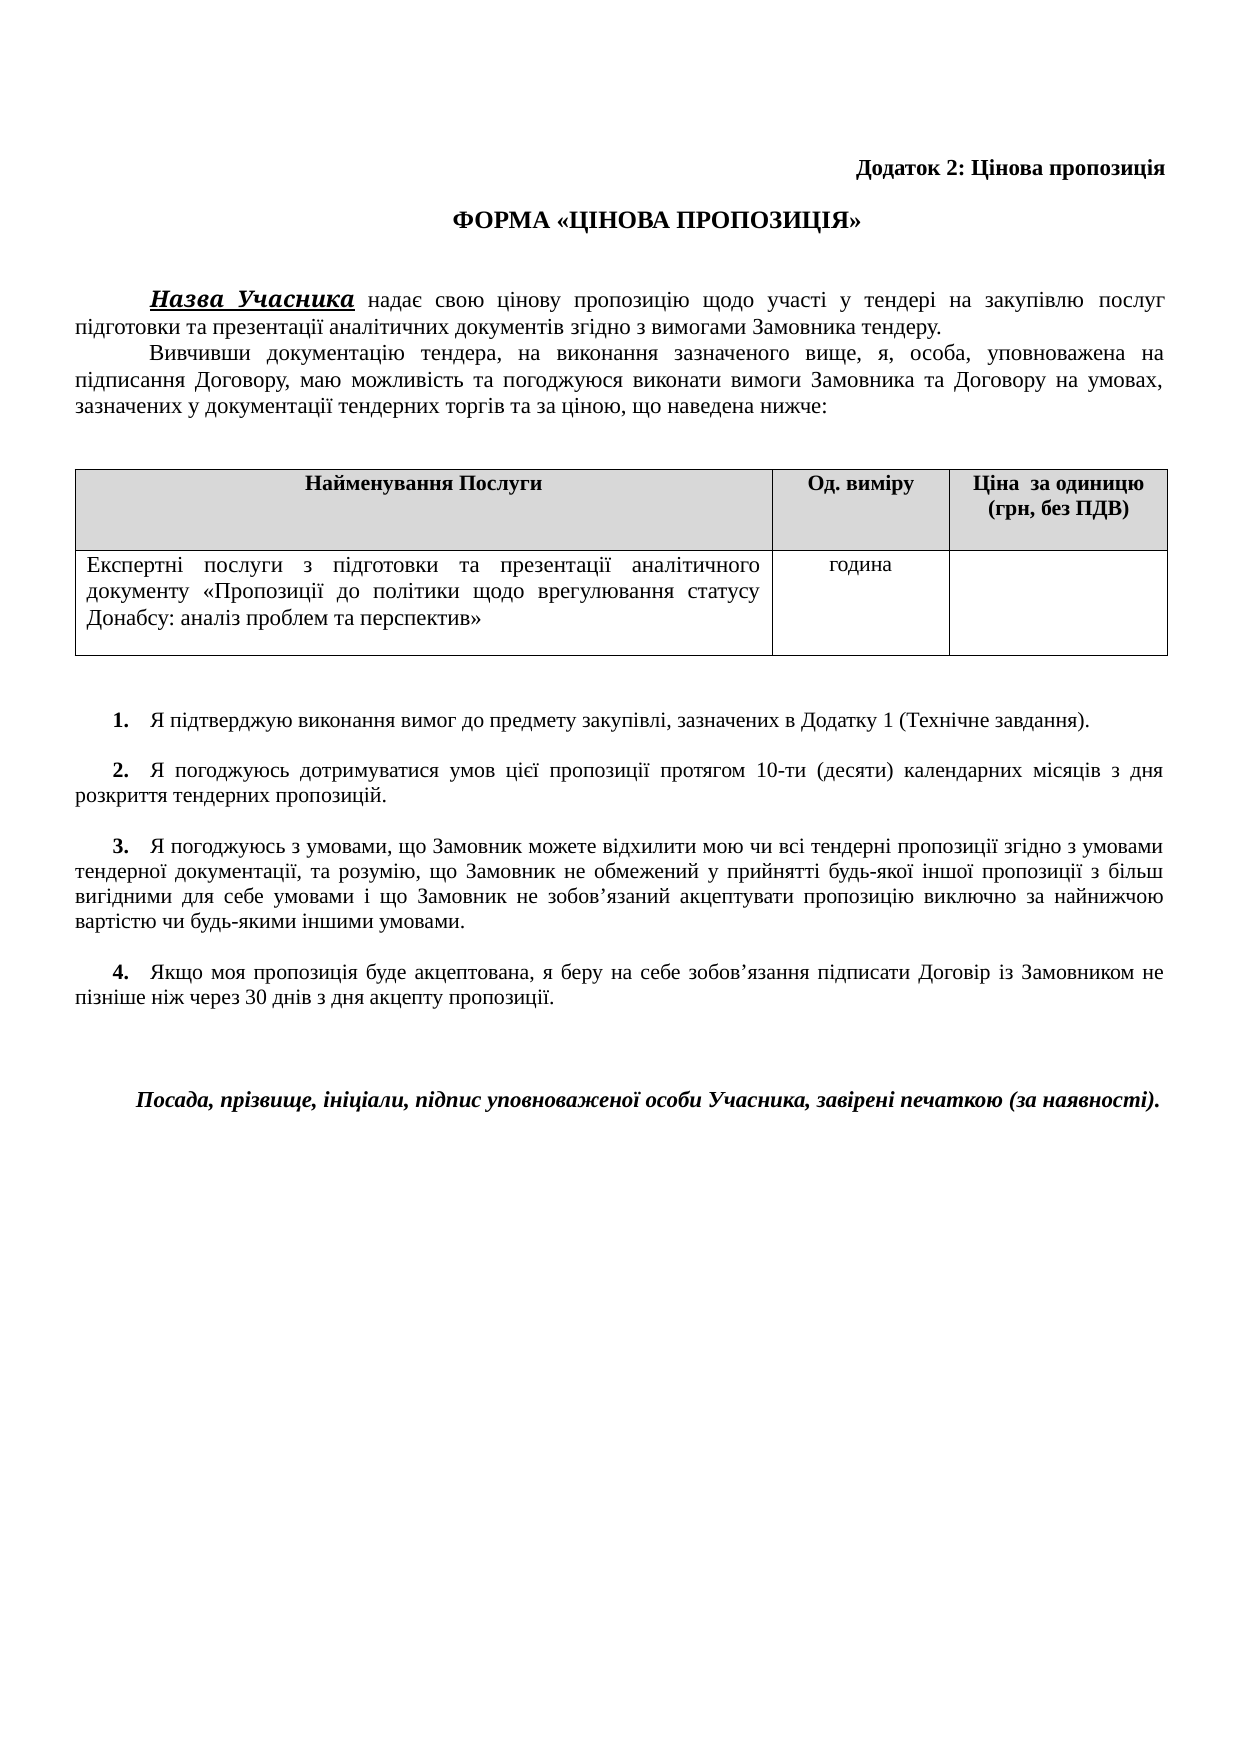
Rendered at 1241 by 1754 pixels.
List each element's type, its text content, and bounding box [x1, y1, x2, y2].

text Вивчивши документацію тендера, на виконання зазначеного вище, я, особа, уповноважена на підписання Договору, маю можливість та погоджуюся виконати вимоги Замовника та Договору на умовах, зазначених у документації тендерних торгів та за ціною, що наведена нижче: [75, 339, 1165, 418]
table_cell [950, 551, 1167, 655]
text Посада, прізвище, ініціали, підпис уповноваженої особи Учасника, завірені печаткою (за наявності). [75, 1086, 1165, 1112]
list Я підтверджую виконання вимог до предмету закупівлі, зазначених в Додатку 1 (Технічне завдання). [75, 707, 1165, 732]
list Я погоджуюсь з умовами, що Замовник можете відхилити мою чи всі тендерні пропозиції згідно з умовами тендерної документації, та розумію, що Замовник не обмежений у прийнятті будь-якої іншої пропозиції з більш вигідними для себе умовами і що Замовник не зобов’язаний акцептувати пропозицію виключно за найнижчою вартістю чи будь-якими іншими умовами. [75, 833, 1165, 934]
table_header Найменування Послуги [76, 470, 772, 550]
table_header Ціна за одиницю (грн, без ПДВ) [950, 470, 1167, 550]
text ФОРМА «ЦІНОВА ПРОПОЗИЦІЯ» [75, 206, 1165, 234]
table_header Од. виміру [773, 470, 949, 550]
list Якщо моя пропозиція буде акцептована, я беру на себе зобов’язання підписати Договір із Замовником не пізніше ніж через 30 днів з дня акцепту пропозиції. [75, 959, 1165, 1009]
table_cell година [773, 551, 949, 655]
list Я погоджуюсь дотримуватися умов цієї пропозиції протягом 10-ти (десяти) календарних місяців з дня розкриття тендерних пропозицій. [75, 757, 1165, 808]
text Назва Учасника надає свою цінову пропозицію щодо участі у тендері на закупівлю послуг підготовки та презентації аналітичних документів згідно з вимогами Замовника тендеру. [75, 286, 1165, 339]
table_cell Експертні послуги з підготовки та презентації аналітичного документу «Пропозиції до політики щодо врегулювання статусу Донабсу: аналіз проблем та перспектив» [76, 551, 772, 655]
text Додаток 2: Цінова пропозиція [75, 154, 1165, 180]
